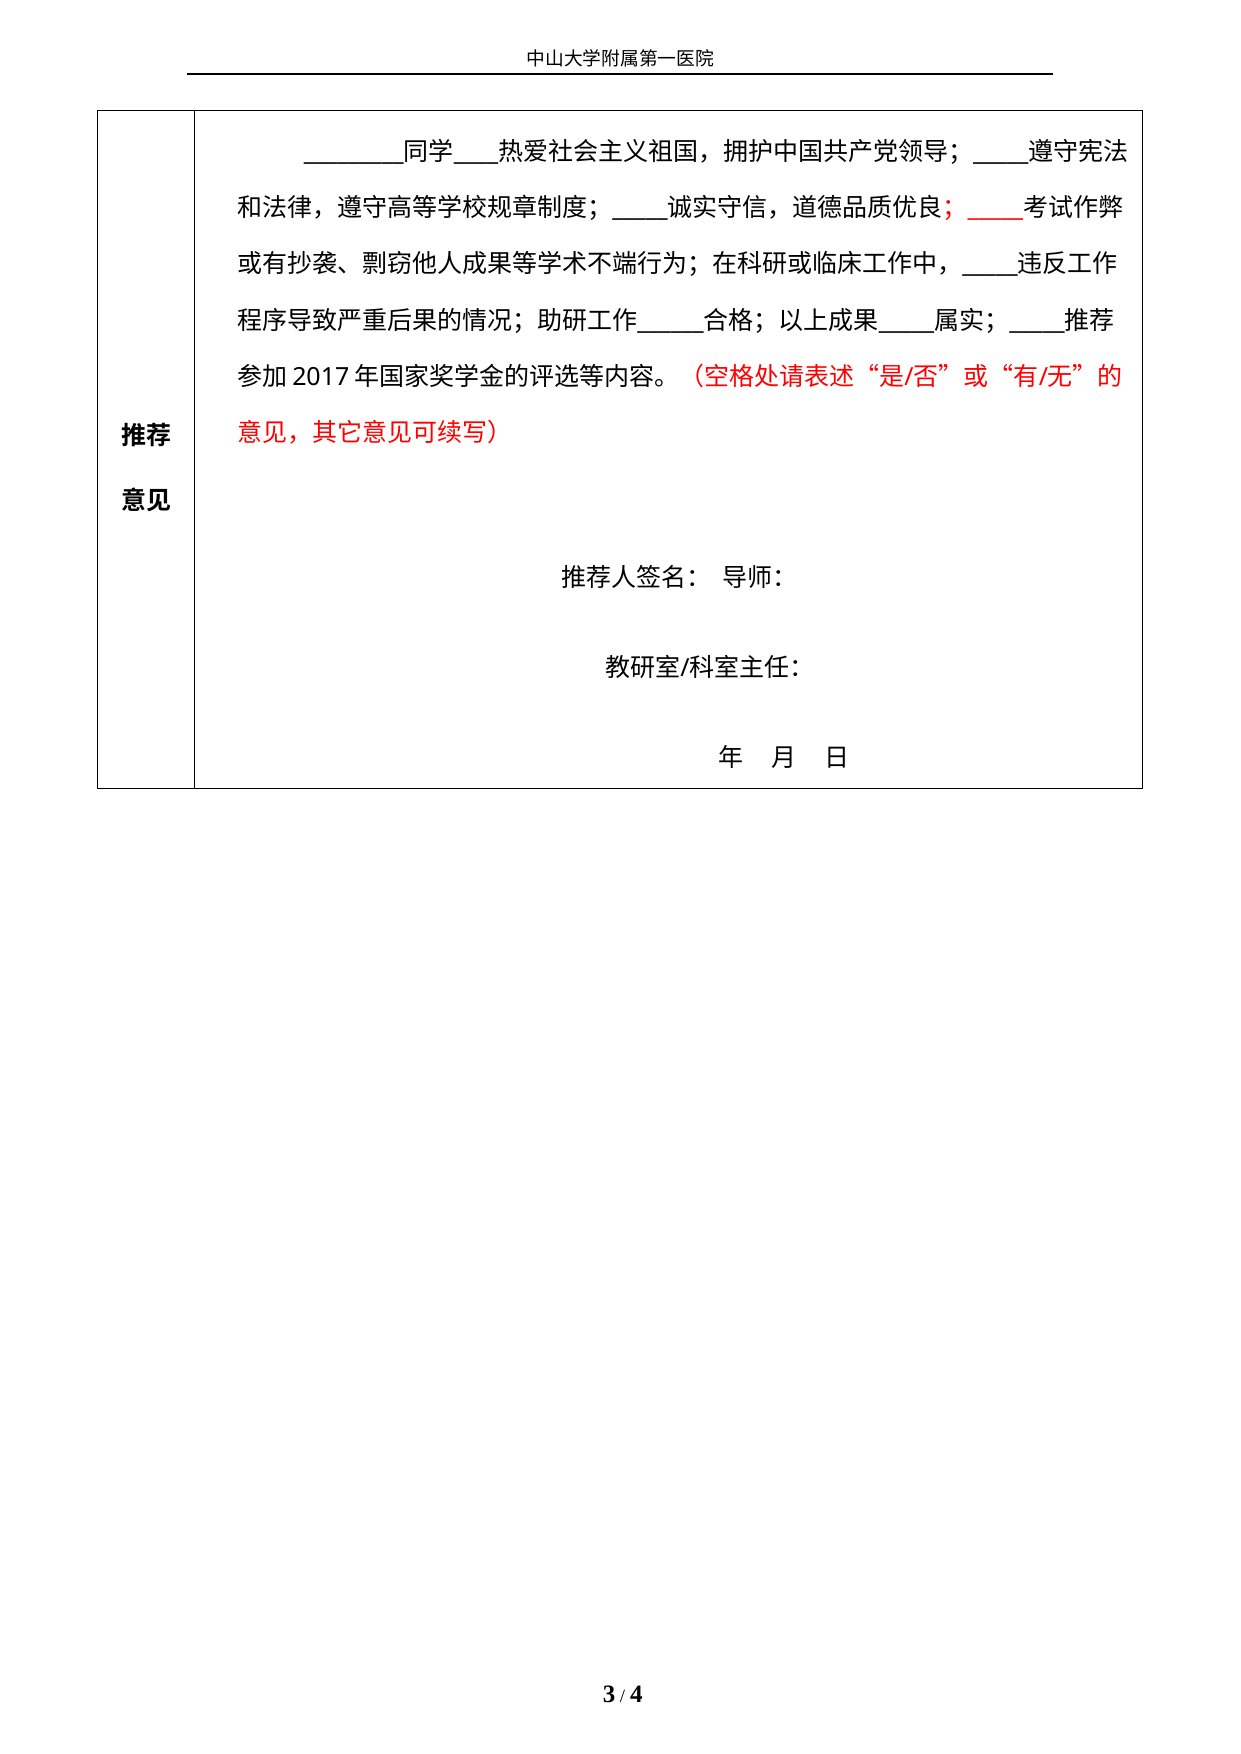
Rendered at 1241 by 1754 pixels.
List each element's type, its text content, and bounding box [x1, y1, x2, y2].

table_header 推荐意见 [98, 111, 194, 788]
table_header _________同学____热爱社会主义祖国，拥护中国共产党领导；_____遵守宪法和法律，遵守高等学校规章制度；_____诚实守信，道德品质优良；_____考试作弊或有抄袭、剽窃他人成果等学术不端行为；在科研或临床工作中，_____违反工作程序导致严重后果的情况；助研工作______合格；以上成果_____属实；_____推荐参加2017年国家奖学金的评选等内容。（空格处请表述“是/否”或“有/无”的意见，其它意见可续写） 推荐人签名： 导师： 教研室/科室主任： 年 月 日 [195, 111, 1142, 788]
